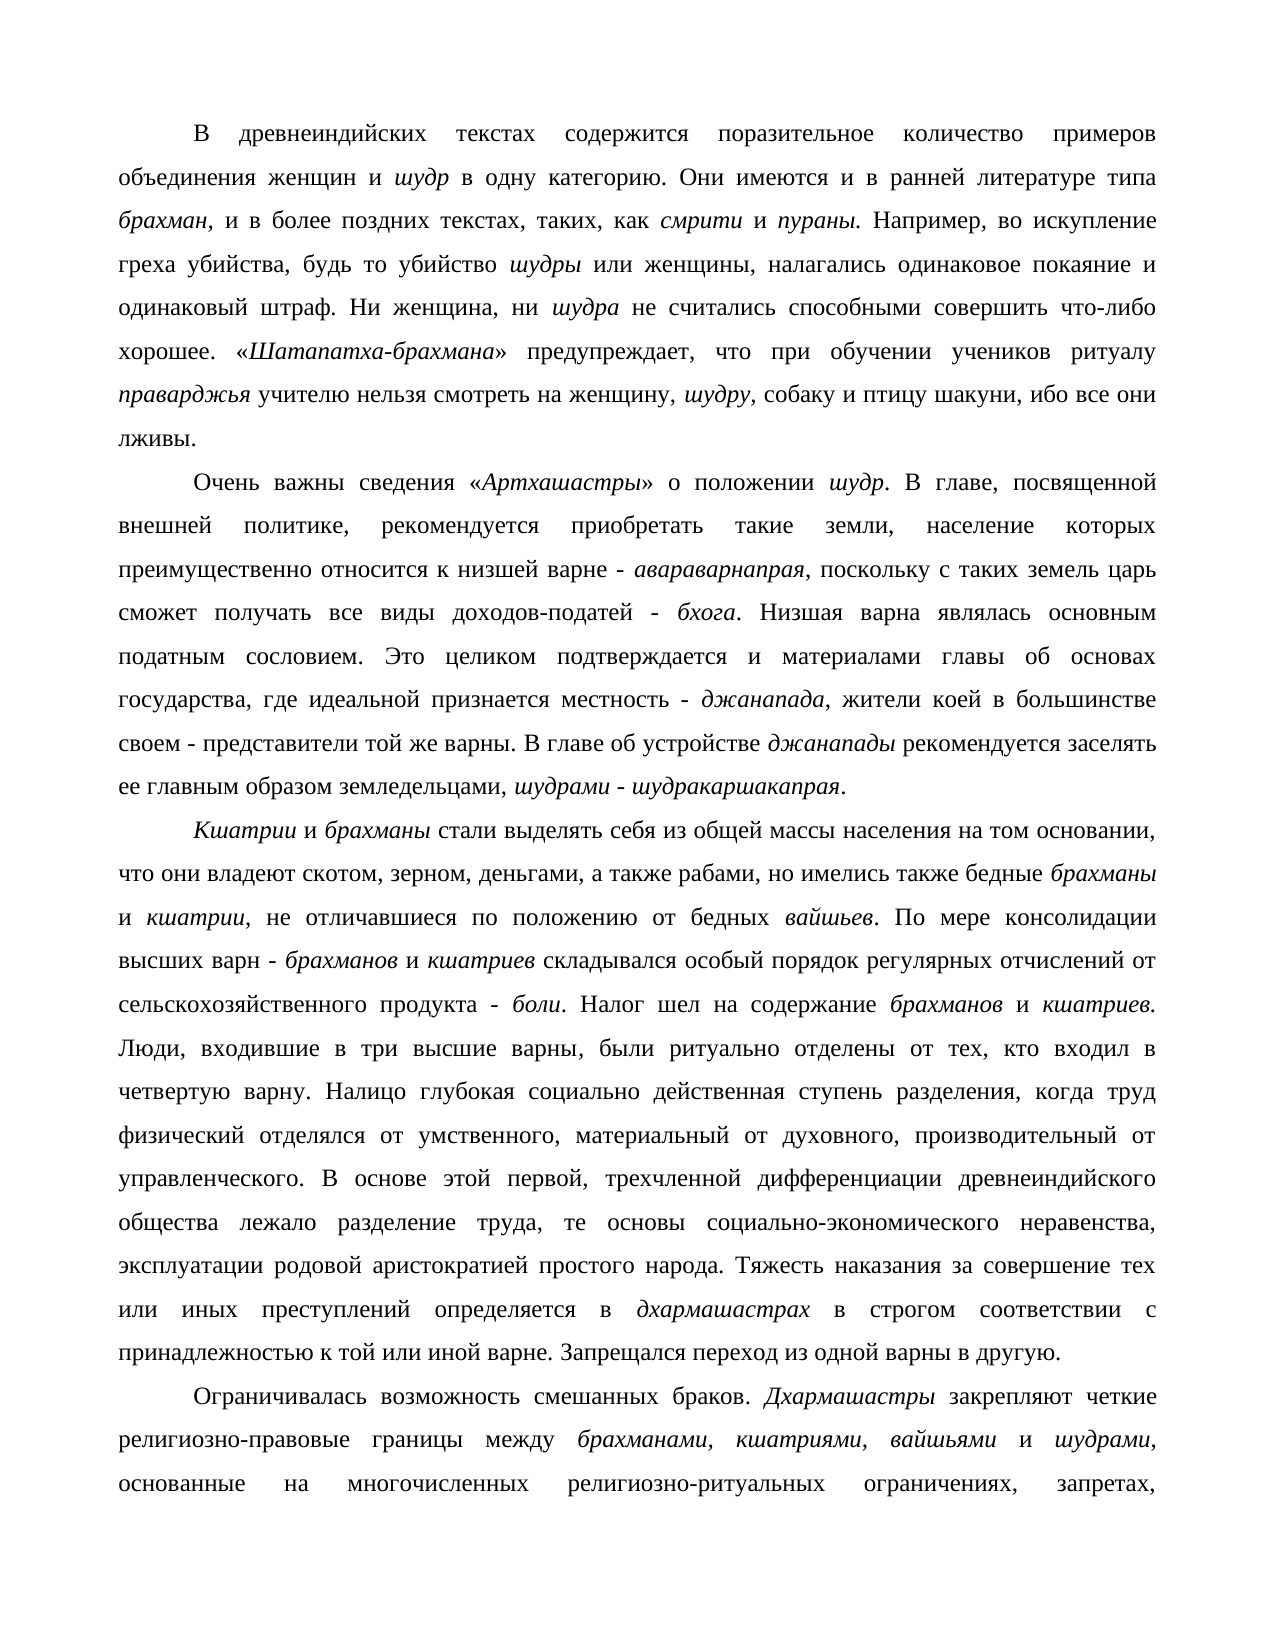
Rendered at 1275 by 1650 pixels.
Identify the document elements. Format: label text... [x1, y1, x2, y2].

text Очень важны сведения «Артхашастры» о положении шудр. В главе, посвященной внешней политике, рекомендуется приобретать такие земли, население которых преимущественно относится к низшей варне - авараварнапрая, поскольку с таких земель царь сможет получать все виды доходов-податей - бхога. Низшая варна являлась основным податным сословием. Это целиком подтверждается и материалами главы об основах государства, где идеальной признается местность - джанапада, жители коей в большинстве своем - представители той же варны. В главе об устройстве джанапады рекомендуется заселять ее главным образом земледельцами, шудрами - шудракаршакапрая. [118, 466, 1157, 800]
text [118, 1381, 1157, 1497]
text В древнеиндийских текстах содержится поразительное количество примеров объединения женщин и шудр в одну категорию. Они имеются и в ранней литературе типа брахман, и в более поздних текстах, таких, как смрити и пураны. Например, во искупление греха убийства, будь то убийство шудры или женщины, налагались одинаковое покаяние и одинаковый штраф. Ни женщина, ни шудра не считались способными совершить что-либо хорошее. «Шатапатха-брахмана» предупреждает, что при обучении учеников ритуалу праварджья учителю нельзя смотреть на женщину, шудру, собаку и птицу шакуни, ибо все они лживы. [118, 118, 1157, 452]
text Кшатрии и брахманы стали выделять себя из общей массы населения на том основании, что они владеют скотом, зерном, деньгами, а также рабами, но имелись также бедные брахманы и кшатрии, не отличавшиеся по положению от бедных вайшьев. По мере консолидации высших варн - брахманов и кшатриев складывался особый порядок регулярных отчислений от сельскохозяйственного продукта - боли. Налог шел на содержание брахманов и кшатриев. Люди, входившие в три высшие варны, были ритуально отделены от тех, кто входил в четвертую варну. Налицо глубокая социально действенная ступень разделения, когда труд физический отделялся от умственного, материальный от духовного, производительный от управленческого. В основе этой первой, трехчленной дифференциации древнеиндийского общества лежало разделение труда, те основы социально-экономического неравенства, эксплуатации родовой аристократией простого народа. Тяжесть наказания за совершение тех или иных преступлений определяется в дхармашастрах в строгом соответствии с принадлежностью к той или иной варне. Запрещался переход из одной варны в другую. [118, 815, 1157, 1366]
